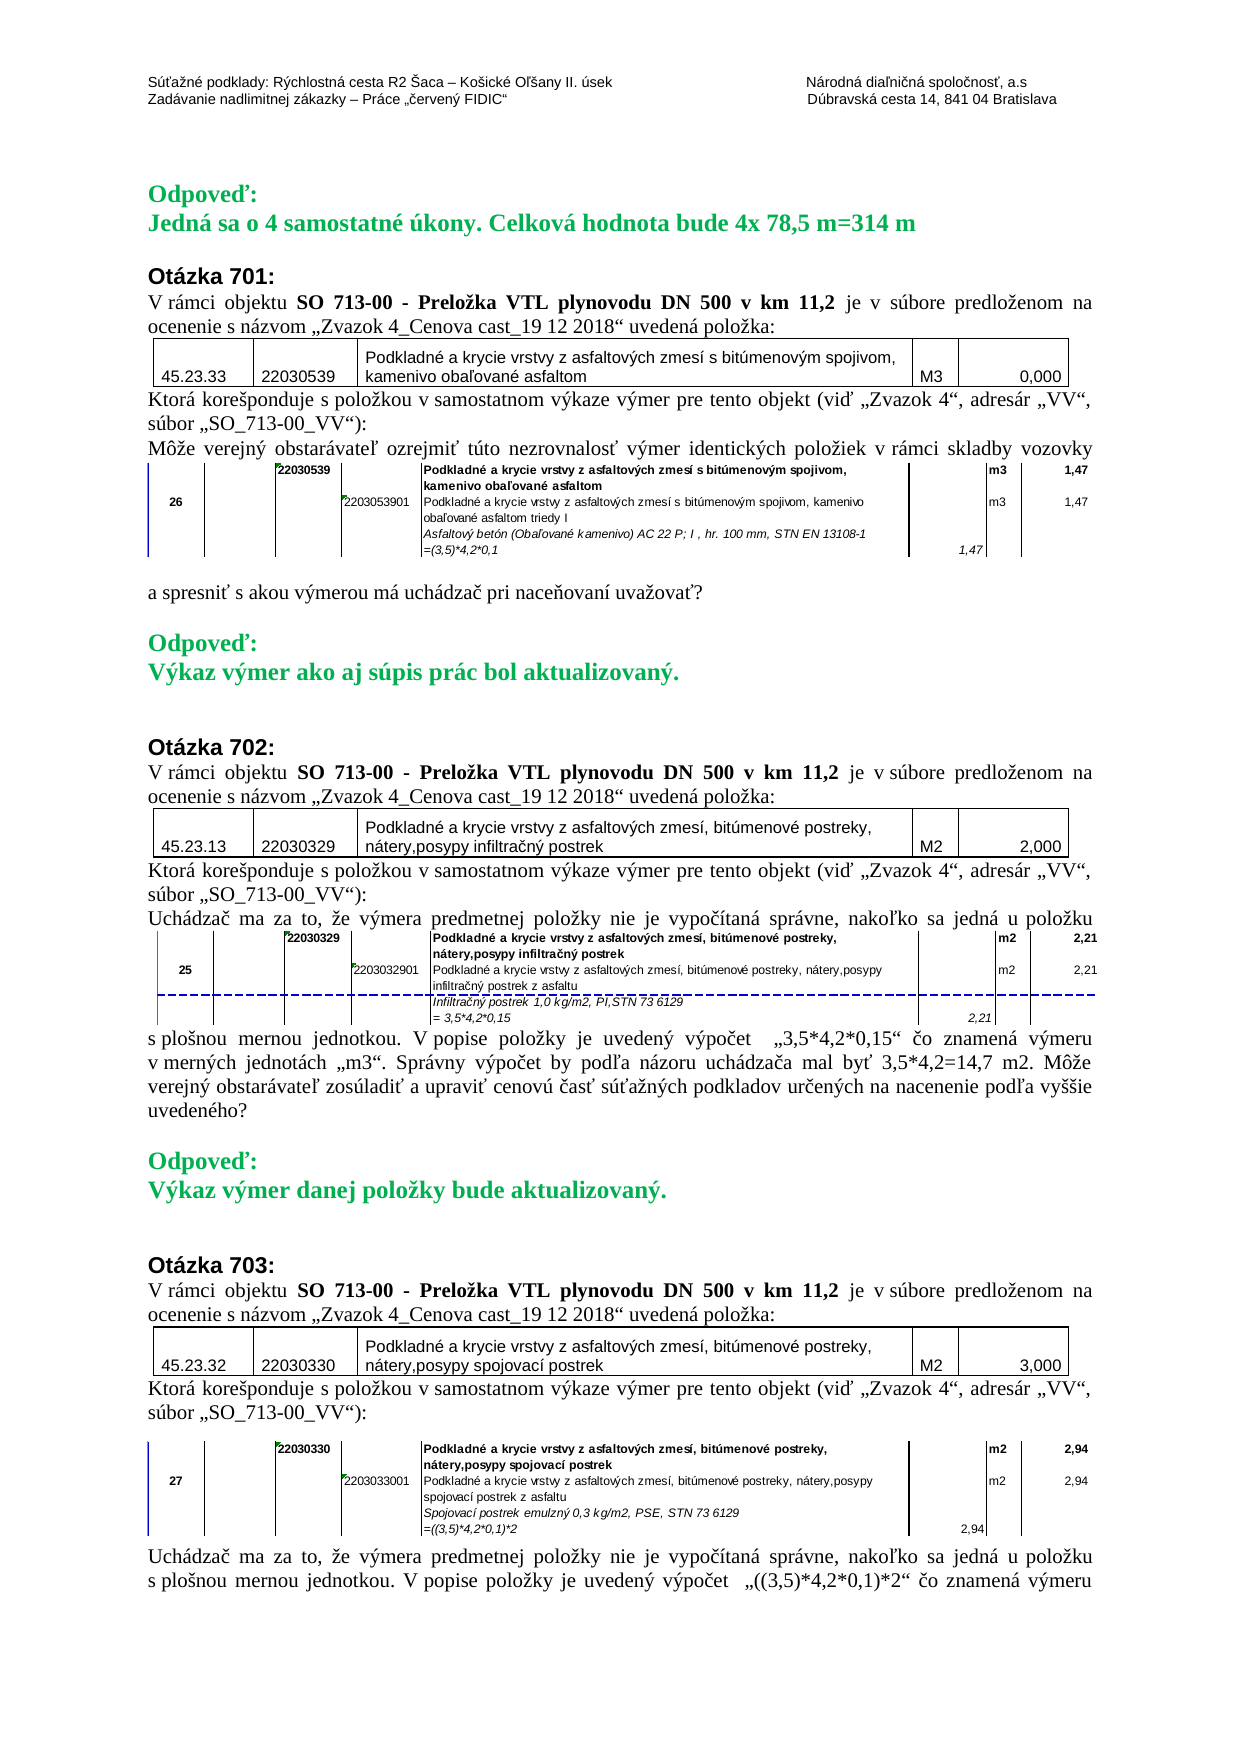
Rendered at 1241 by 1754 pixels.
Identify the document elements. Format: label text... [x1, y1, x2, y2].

table_header 22030539 [254, 339, 357, 386]
table_header M2 [913, 809, 958, 856]
text V rámci objektu SO 713-00 - Preložka VTL plynovodu DN 500 v km 11,2 je v súbore predloženom na ocenenie s názvom „Zvazok 4_Cenova cast_19 12 2018“ uvedená položka: [148, 290, 1093, 338]
text Ktorá korešponduje s položkou v samostatnom výkaze výmer pre tento objekt (viď „Zvazok 4“, adresár „VV“, súbor „SO_713-00_VV“): [148, 1376, 1093, 1424]
table_header 45.23.13 [154, 809, 253, 856]
table_header M2 [913, 1328, 958, 1375]
text Otázka 701: [148, 263, 1093, 290]
text Môže verejný obstarávateľ ozrejmiť túto nezrovnalosť výmer identických položiek v rámci skladby vozovky a spresniť s akou výmerou má uchádzač pri naceňovaní uvažovať? [148, 435, 1093, 604]
table_header Podkladné a krycie vrstvy z asfaltových zmesí, bitúmenové postreky, nátery,posypy infiltračný postrek [358, 809, 912, 856]
table_header 22030330 [254, 1328, 357, 1375]
text Výkaz výmer danej položky bude aktualizovaný. [148, 1175, 1093, 1204]
text Ktorá korešponduje s položkou v samostatnom výkaze výmer pre tento objekt (viď „Zvazok 4“, adresár „VV“, súbor „SO_713-00_VV“): [148, 857, 1093, 906]
table_header 2,000 [959, 809, 1068, 856]
text Jedná sa o 4 samostatné úkony. Celková hodnota bude 4x 78,5 m=314 m [148, 208, 1093, 237]
text V rámci objektu SO 713-00 - Preložka VTL plynovodu DN 500 v km 11,2 je v súbore predloženom na ocenenie s názvom „Zvazok 4_Cenova cast_19 12 2018“ uvedená položka: [148, 760, 1093, 808]
text Odpoveď: [148, 628, 1093, 657]
table_header 45.23.33 [154, 339, 253, 386]
text Uchádzač ma za to, že výmera predmetnej položky nie je vypočítaná správne, nakoľko sa jedná u položku s plošnou mernou jednotkou. V popise položky je uvedený výpočet „3,5*4,2*0,15“ čo znamená výmeru v merných jednotách „m3“. Správny výpočet by podľa názoru uchádzača mal byť 3,5*4,2=14,7 m2. Môže verejný obstarávateľ zosúladiť a upraviť cenovú časť súťažných podkladov určených na nacenenie podľa vyššie uvedeného? [148, 906, 1093, 1122]
table_header Podkladné a krycie vrstvy z asfaltových zmesí s bitúmenovým spojivom, kamenivo obaľované asfaltom [358, 339, 912, 386]
table_header 22030329 [254, 809, 357, 856]
text Otázka 702: [148, 733, 1093, 760]
text V rámci objektu SO 713-00 - Preložka VTL plynovodu DN 500 v km 11,2 je v súbore predloženom na ocenenie s názvom „Zvazok 4_Cenova cast_19 12 2018“ uvedená položka: [148, 1278, 1093, 1326]
table_header Podkladné a krycie vrstvy z asfaltových zmesí, bitúmenové postreky, nátery,posypy spojovací postrek [358, 1328, 912, 1375]
text Odpoveď: [148, 1146, 1093, 1175]
table_header M3 [913, 339, 958, 386]
table_header 0,000 [959, 339, 1068, 386]
text Odpoveď: [148, 179, 1093, 208]
text Ktorá korešponduje s položkou v samostatnom výkaze výmer pre tento objekt (viď „Zvazok 4“, adresár „VV“, súbor „SO_713-00_VV“): [148, 387, 1093, 435]
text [148, 1424, 1093, 1592]
text Otázka 703: [148, 1252, 1093, 1278]
text Výkaz výmer ako aj súpis prác bol aktualizovaný. [148, 657, 1093, 685]
table_header 3,000 [959, 1328, 1068, 1375]
table_header 45.23.32 [154, 1328, 253, 1375]
